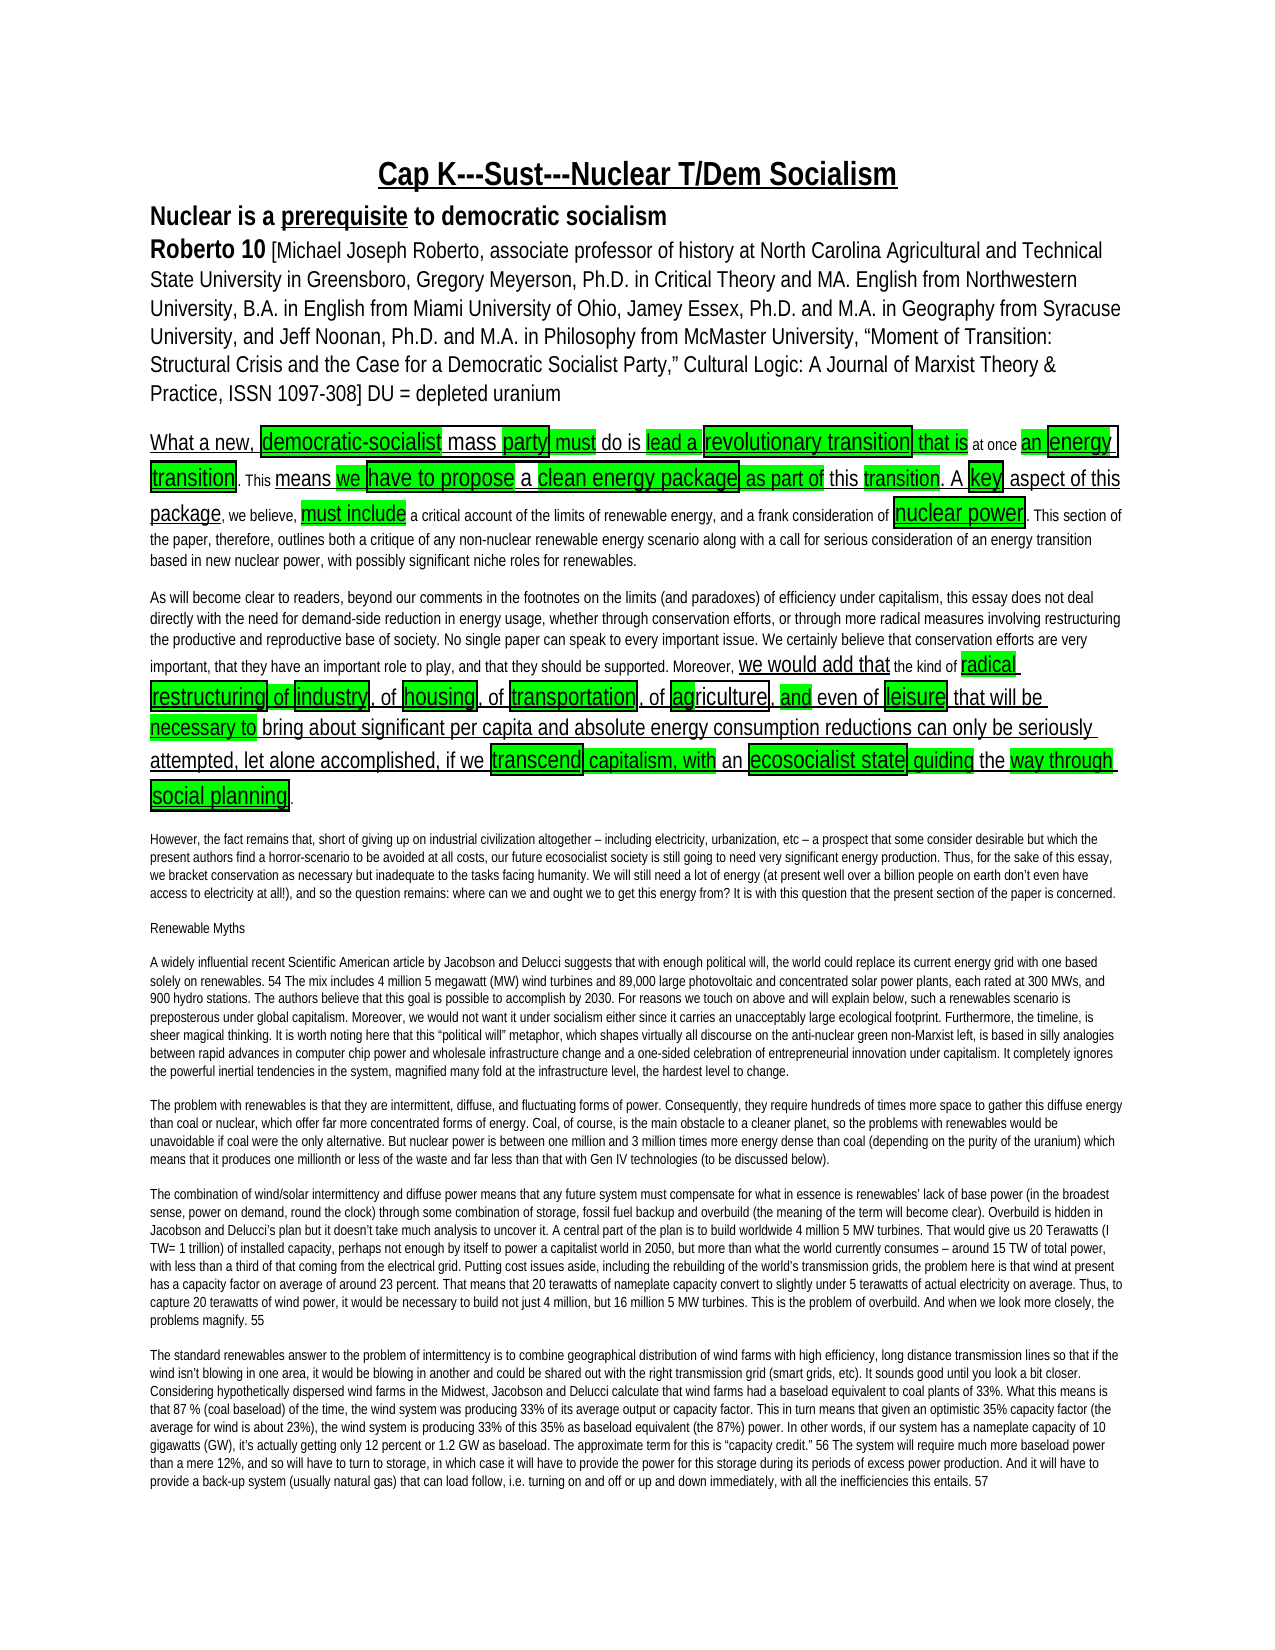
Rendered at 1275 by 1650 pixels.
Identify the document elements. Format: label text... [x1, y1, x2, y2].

subtitle Cap K---Sust---Nuclear T/Dem Socialism [150, 154, 1125, 192]
text Roberto 10 [Michael Joseph Roberto, associate professor of history at North Carolina Agricultural and Technical State University in Greensboro, Gregory Meyerson, Ph.D. in Critical Theory and MA. English from Northwestern University, B.A. in English from Miami University of Ohio, Jamey Essex, Ph.D. and M.A. in Geography from Syracuse University, and Jeff Noonan, Ph.D. and M.A. in Philosophy from McMaster University, “Moment of Transition: Structural Crisis and the Case for a Democratic Socialist Party,” Cultural Logic: A Journal of Marxist Theory & Practice, ISSN 1097-308] DU = depleted uranium [150, 233, 1125, 406]
text The combination of wind/solar intermittency and diffuse power means that any future system must compensate for what in essence is renewables’ lack of base power (in the broadest sense, power on demand, round the clock) through some combination of storage, fossil fuel backup and overbuild (the meaning of the term will become clear). Overbuild is hidden in Jacobson and Delucci’s plan but it doesn’t take much analysis to uncover it. A central part of the plan is to build worldwide 4 million 5 MW turbines. That would give us 20 Terawatts (I TW= 1 trillion) of installed capacity, perhaps not enough by itself to power a capitalist world in 2050, but more than what the world currently consumes – around 15 TW of total power, with less than a third of that coming from the electrical grid. Putting cost issues aside, including the rebuilding of the world’s transmission grids, the problem here is that wind at present has a capacity factor on average of around 23 percent. That means that 20 terawatts of nameplate capacity convert to slightly under 5 terawatts of actual electricity on average. Thus, to capture 20 terawatts of wind power, it would be necessary to build not just 4 million, but 16 million 5 MW turbines. This is the problem of overbuild. And when we look more closely, the problems magnify. 55 [150, 1186, 1125, 1329]
text The problem with renewables is that they are intermittent, diffuse, and fluctuating forms of power. Consequently, they require hundreds of times more space to gather this diffuse energy than coal or nuclear, which offer far more concentrated forms of energy. Coal, of course, is the main obstacle to a cleaner planet, so the problems with renewables would be unavoidable if coal were the only alternative. But nuclear power is between one million and 3 million times more energy dense than coal (depending on the purity of the uranium) which means that it produces one millionth or less of the waste and far less than that with Gen IV technologies (to be discussed below). [150, 1097, 1125, 1168]
text As will become clear to readers, beyond our comments in the footnotes on the limits (and paradoxes) of efficiency under capitalism, this essay does not deal directly with the need for demand-side reduction in energy usage, whether through conservation efforts, or through more radical measures involving restructuring the productive and reproductive base of society. No single paper can speak to every important issue. We certainly believe that conservation efforts are very important, that they have an important role to play, and that they should be supported. Moreover, we would add that the kind of radical restructuring of industry, of housing, of transportation, of agriculture, and even of leisure that will be necessary to bring about significant per capita and absolute energy consumption reductions can only be seriously attempted, let alone accomplished, if we transcend capitalism, with an ecosocialist state guiding the way through social planning. [150, 588, 1125, 812]
text Renewable Myths [150, 919, 1125, 936]
subtitle Nuclear is a prerequisite to democratic socialism [150, 199, 1125, 231]
text However, the fact remains that, short of giving up on industrial civilization altogether – including electricity, urbanization, etc – a prospect that some consider desirable but which the present authors find a horror-scenario to be avoided at all costs, our future ecosocialist society is still going to need very significant energy production. Thus, for the sake of this essay, we bracket conservation as necessary but inadequate to the tasks facing humanity. We will still need a lot of energy (at present well over a billion people on earth don’t even have access to electricity at all!), and so the question remains: where can we and ought we to get this energy from? It is with this question that the present section of the paper is concerned. [150, 831, 1125, 902]
text A widely influential recent Scientific American article by Jacobson and Delucci suggests that with enough political will, the world could replace its current energy grid with one based solely on renewables. 54 The mix includes 4 million 5 megawatt (MW) wind turbines and 89,000 large photovoltaic and concentrated solar power plants, each rated at 300 MWs, and 900 hydro stations. The authors believe that this goal is possible to accomplish by 2030. For reasons we touch on above and will explain below, such a renewables scenario is preposterous under global capitalism. Moreover, we would not want it under socialism either since it carries an unacceptably large ecological footprint. Furthermore, the timeline, is sheer magical thinking. It is worth noting here that this “political will” metaphor, which shapes virtually all discourse on the anti-nuclear green non-Marxist left, is based in silly analogies between rapid advances in computer chip power and wholesale infrastructure change and a one-sided celebration of entrepreneurial innovation under capitalism. It completely ignores the powerful inertial tendencies in the system, magnified many fold at the infrastructure level, the hardest level to change. [150, 954, 1125, 1079]
text What a new, democratic-socialist mass party must do is lead a revolutionary transition that is at once an energy transition. This means we have to propose a clean energy package as part of this transition. A key aspect of this package, we believe, must include a critical account of the limits of renewable energy, and a frank consideration of nuclear power. This section of the paper, therefore, outlines both a critique of any non-nuclear renewable energy scenario along with a call for serious consideration of an energy transition based in new nuclear power, with possibly significant niche roles for renewables. [150, 425, 1125, 570]
text The standard renewables answer to the problem of intermittency is to combine geographical distribution of wind farms with high efficiency, long distance transmission lines so that if the wind isn’t blowing in one area, it would be blowing in another and could be shared out with the right transmission grid (smart grids, etc). It sounds good until you look a bit closer. Considering hypothetically dispersed wind farms in the Midwest, Jacobson and Delucci calculate that wind farms had a baseload equivalent to coal plants of 33%. What this means is that 87 % (coal baseload) of the time, the wind system was producing 33% of its average output or capacity factor. This in turn means that given an optimistic 35% capacity factor (the average for wind is about 23%), the wind system is producing 33% of this 35% as baseload equivalent (the 87%) power. In other words, if our system has a nameplate capacity of 10 gigawatts (GW), it’s actually getting only 12 percent or 1.2 GW as baseload. The approximate term for this is “capacity credit.” 56 The system will require much more baseload power than a mere 12%, and so will have to turn to storage, in which case it will have to provide the power for this storage during its periods of excess power production. And it will have to provide a back-up system (usually natural gas) that can load follow, i.e. turning on and off or up and down immediately, with all the inefficiencies this entails. 57 [150, 1347, 1125, 1489]
